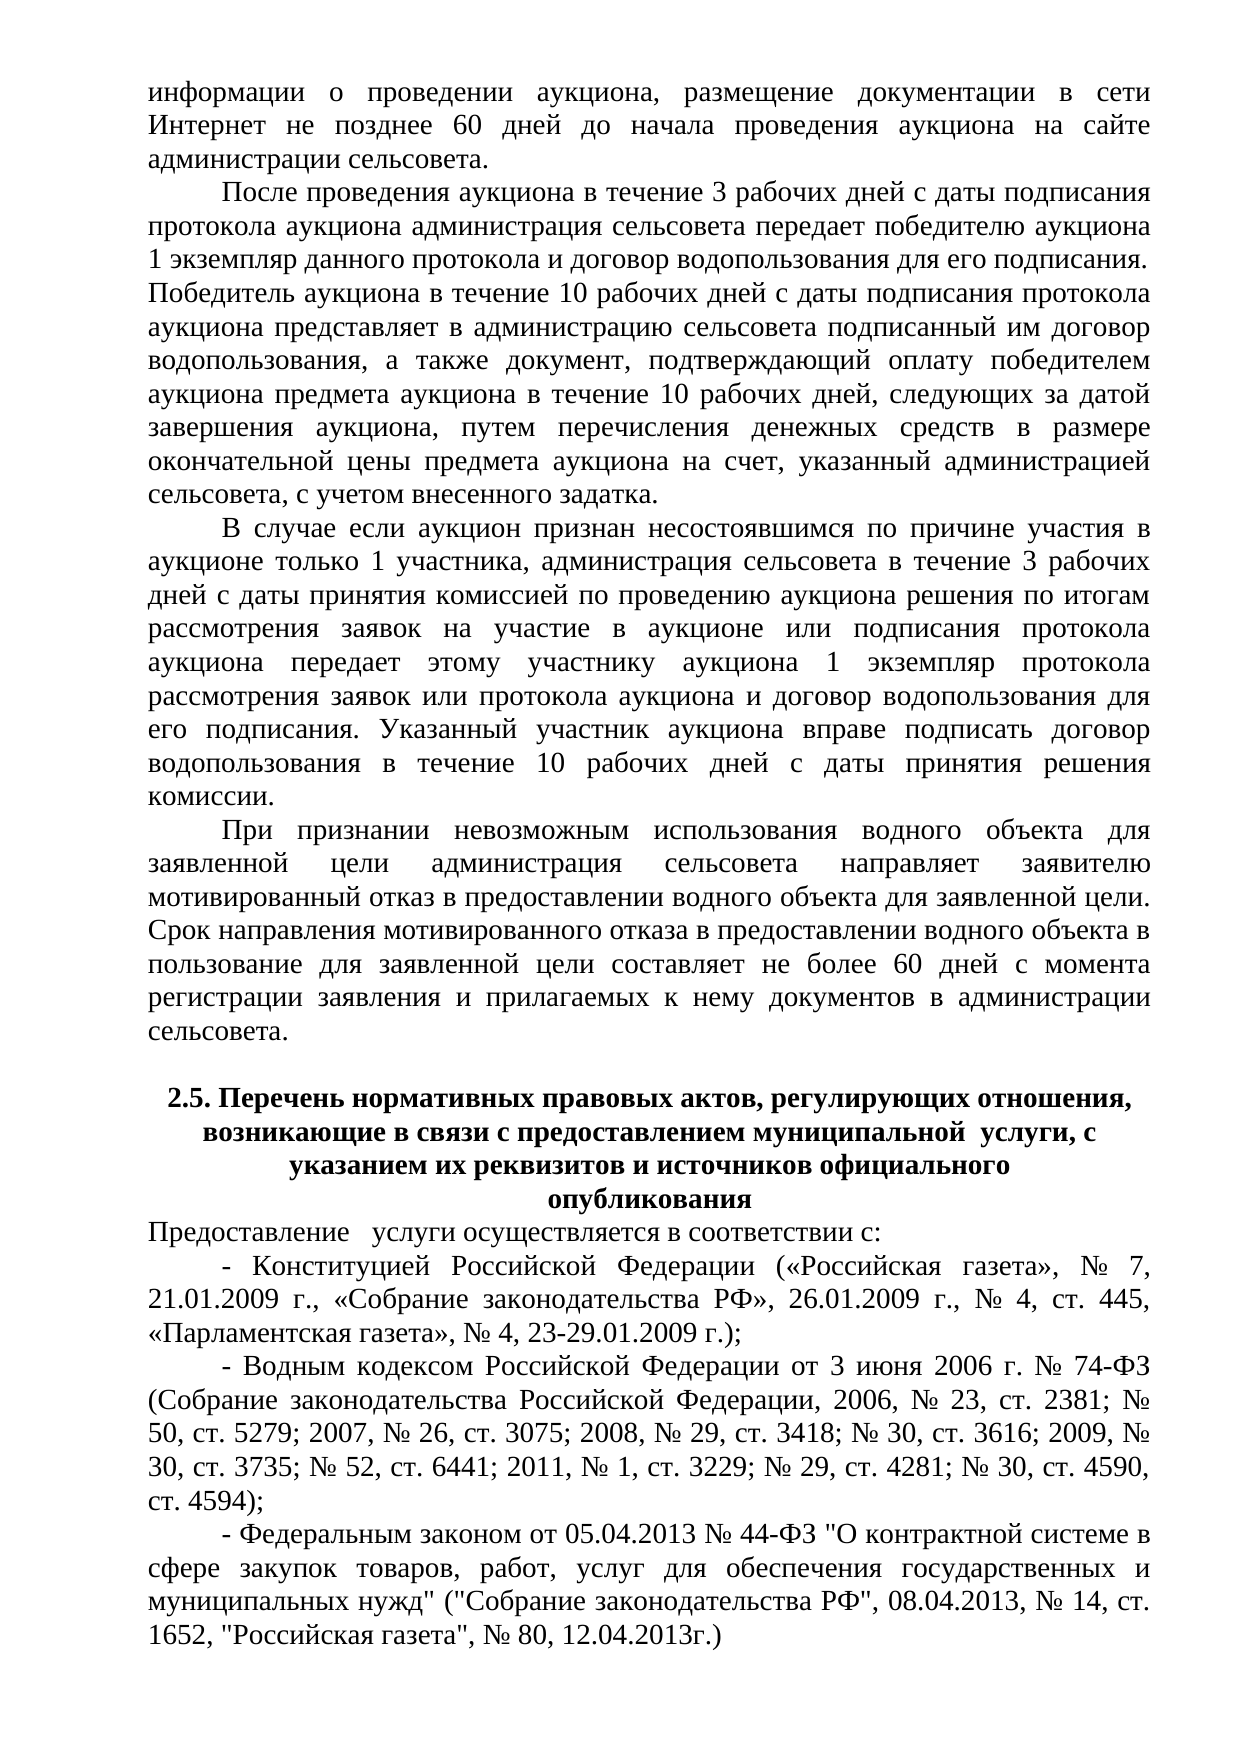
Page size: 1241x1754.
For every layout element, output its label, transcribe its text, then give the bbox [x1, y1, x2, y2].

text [148, 74, 1152, 174]
text После проведения аукциона в течение 3 рабочих дней с даты подписания протокола аукциона администрация сельсовета передает победителю аукциона 1 экземпляр данного протокола и договор водопользования для его подписания. [148, 174, 1152, 275]
text - Конституцией Российской Федерации («Российская газета», № 7, 21.01.2009 г., «Собрание законодательства РФ», 26.01.2009 г., № 4, ст. 445, «Парламентская газета», № 4, 23-29.01.2009 г.); [148, 1248, 1152, 1348]
text При признании невозможным использования водного объекта для заявленной цели администрация сельсовета направляет заявителю мотивированный отказ в предоставлении водного объекта для заявленной цели. Срок направления мотивированного отказа в предоставлении водного объекта в пользование для заявленной цели составляет не более 60 дней с момента регистрации заявления и прилагаемых к нему документов в администрации сельсовета. [148, 812, 1152, 1047]
text Предоставление услуги осуществляется в соответствии с: [148, 1214, 1152, 1248]
text опубликования [148, 1181, 1152, 1214]
text - Водным кодексом Российской Федерации от 3 июня 2006 г. № 74-ФЗ (Собрание законодательства Российской Федерации, 2006, № 23, ст. 2381; № 50, ст. 5279; 2007, № 26, ст. 3075; 2008, № 29, ст. 3418; № 30, ст. 3616; 2009, № 30, ст. 3735; № 52, ст. 6441; 2011, № 1, ст. 3229; № 29, ст. 4281; № 30, ст. 4590, ст. 4594); [148, 1348, 1152, 1516]
text В случае если аукцион признан несостоявшимся по причине участия в аукционе только 1 участника, администрация сельсовета в течение 3 рабочих дней с даты принятия комиссией по проведению аукциона решения по итогам рассмотрения заявок на участие в аукционе или подписания протокола аукциона передает этому участнику аукциона 1 экземпляр протокола рассмотрения заявок или протокола аукциона и договор водопользования для его подписания. Указанный участник аукциона вправе подписать договор водопользования в течение 10 рабочих дней с даты принятия решения комиссии. [148, 510, 1152, 812]
text Победитель аукциона в течение 10 рабочих дней с даты подписания протокола аукциона представляет в администрацию сельсовета подписанный им договор водопользования, а также документ, подтверждающий оплату победителем аукциона предмета аукциона в течение 10 рабочих дней, следующих за датой завершения аукциона, путем перечисления денежных средств в размере окончательной цены предмета аукциона на счет, указанный администрацией сельсовета, с учетом внесенного задатка. [148, 275, 1152, 510]
text - Федеральным законом от 05.04.2013 № 44-ФЗ "О контрактной системе в сфере закупок товаров, работ, услуг для обеспечения государственных и муниципальных нужд" ("Собрание законодательства РФ", 08.04.2013, № 14, ст. 1652, "Российская газета", № 80, 12.04.2013г.) [148, 1516, 1152, 1650]
text 2.5. Перечень нормативных правовых актов, регулирующих отношения, возникающие в связи с предоставлением муниципальной услуги, с указанием их реквизитов и источников официального [148, 1080, 1152, 1181]
